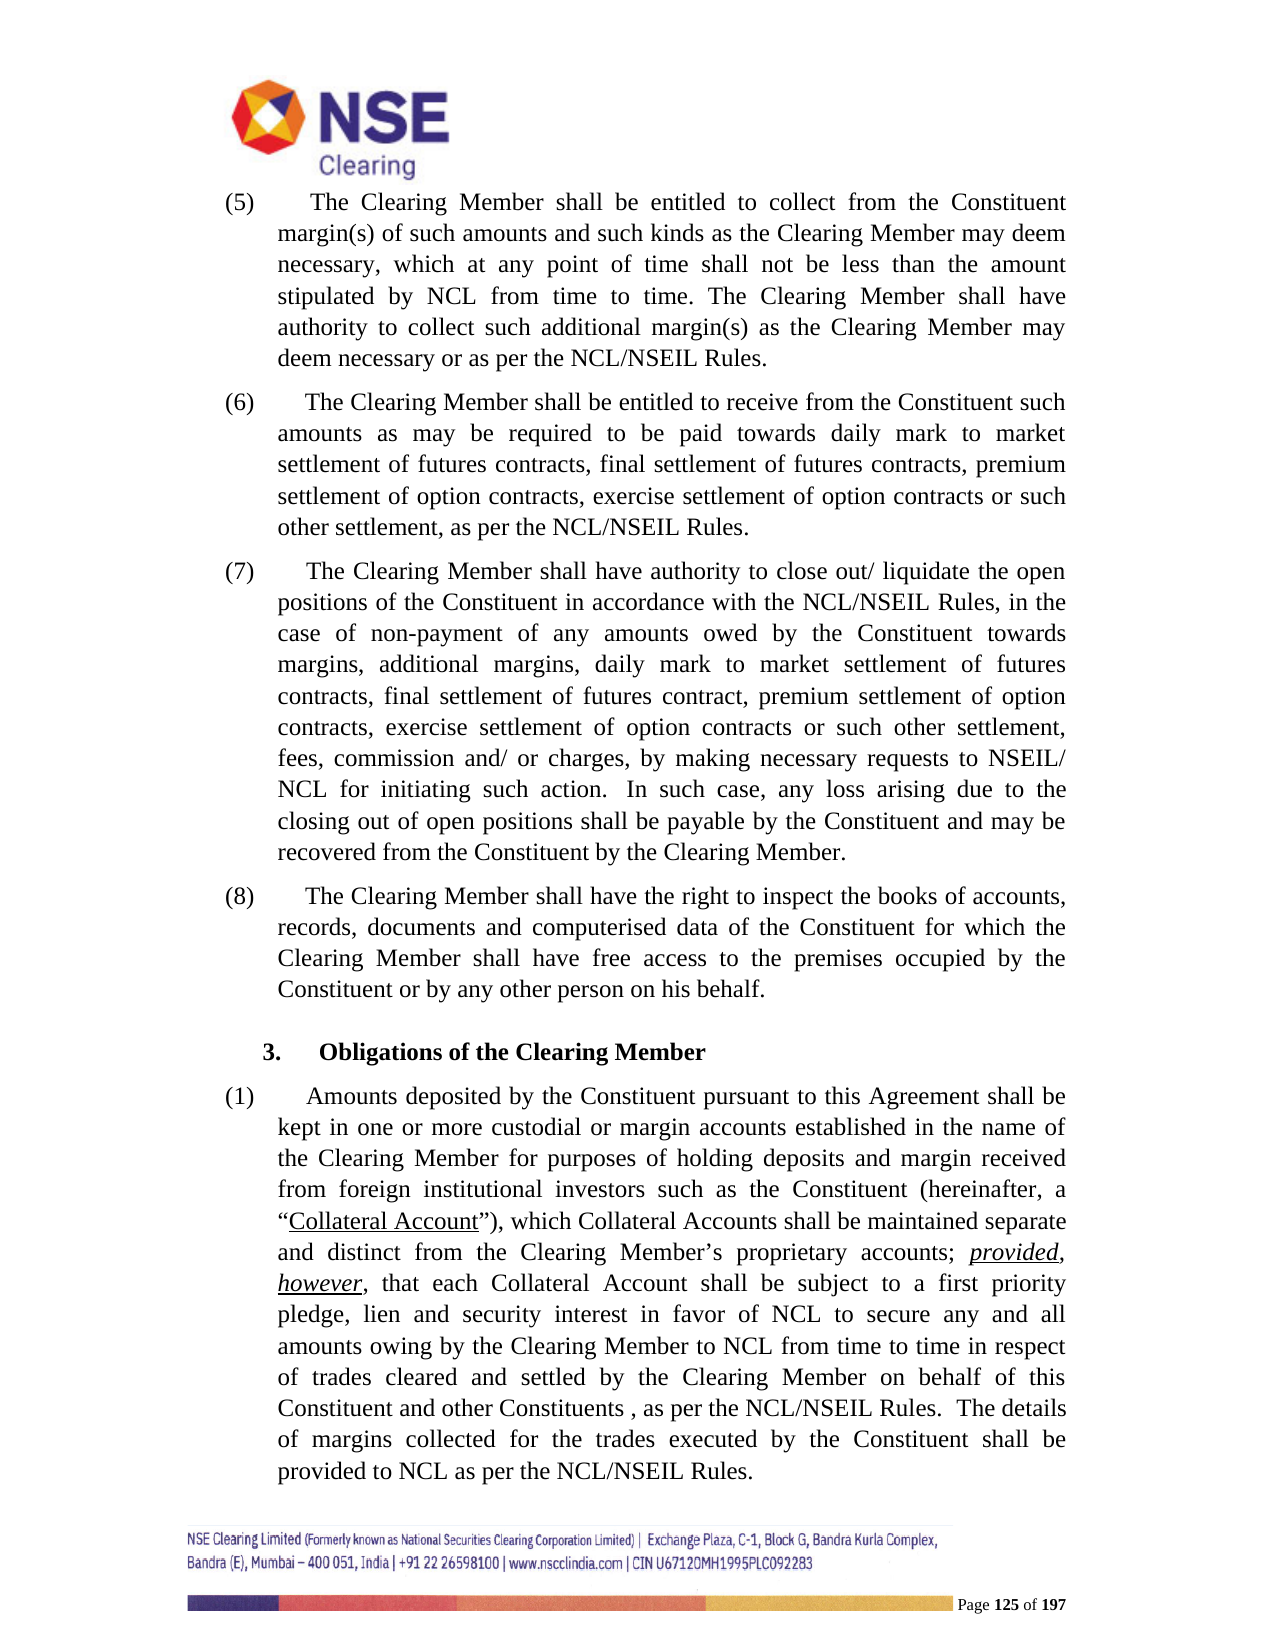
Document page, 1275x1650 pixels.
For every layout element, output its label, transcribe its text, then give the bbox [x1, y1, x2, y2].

text (6) The Clearing Member shall be entitled to receive from the Constituent such amounts as may be required to be paid towards daily mark to market settlement of futures contracts, final settlement of futures contracts, premium settlement of option contracts, exercise settlement of option contracts or such other settlement, as per the NCL/NSEIL Rules. [225, 384, 1067, 541]
picture [187, 1525, 954, 1611]
text (5) The Clearing Member shall be entitled to collect from the Constituent margin(s) of such amounts and such kinds as the Clearing Member may deem necessary, which at any point of time shall not be less than the amount stipulated by NCL from time to time. The Clearing Member shall have authority to collect such additional margin(s) as the Clearing Member may deem necessary or as per the NCL/NSEIL Rules. [225, 184, 1067, 372]
text (7) The Clearing Member shall have authority to close out/ liquidate the open positions of the Constituent in accordance with the NCL/NSEIL Rules, in the case of non-payment of any amounts owed by the Constituent towards margins, additional margins, daily mark to market settlement of futures contracts, final settlement of futures contract, premium settlement of option contracts, exercise settlement of option contracts or such other settlement, fees, commission and/ or charges, by making necessary requests to NSEIL/ NCL for initiating such action. In such case, any loss arising due to the closing out of open positions shall be payable by the Constituent and may be recovered from the Constituent by the Clearing Member. [225, 553, 1067, 866]
text 3. Obligations of the Clearing Member [262, 1034, 1067, 1066]
picture [187, 75, 493, 185]
text (8) The Clearing Member shall have the right to inspect the books of accounts, records, documents and computerised data of the Constituent for which the Clearing Member shall have free access to the premises occupied by the Constituent or by any other person on his behalf. [225, 878, 1067, 1003]
text (1) Amounts deposited by the Constituent pursuant to this Agreement shall be kept in one or more custodial or margin accounts established in the name of the Clearing Member for purposes of holding deposits and margin received from foreign institutional investors such as the Constituent (hereinafter, a “Collateral Account”), which Collateral Accounts shall be maintained separate and distinct from the Clearing Member’s proprietary accounts; provided, however, that each Collateral Account shall be subject to a first priority pledge, lien and security interest in favor of NCL to secure any and all amounts owing by the Clearing Member to NCL from time to time in respect of trades cleared and settled by the Clearing Member on behalf of this Constituent and other Constituents , as per the NCL/NSEIL Rules. The details of margins collected for the trades executed by the Constituent shall be provided to NCL as per the NCL/NSEIL Rules. [225, 1078, 1067, 1484]
